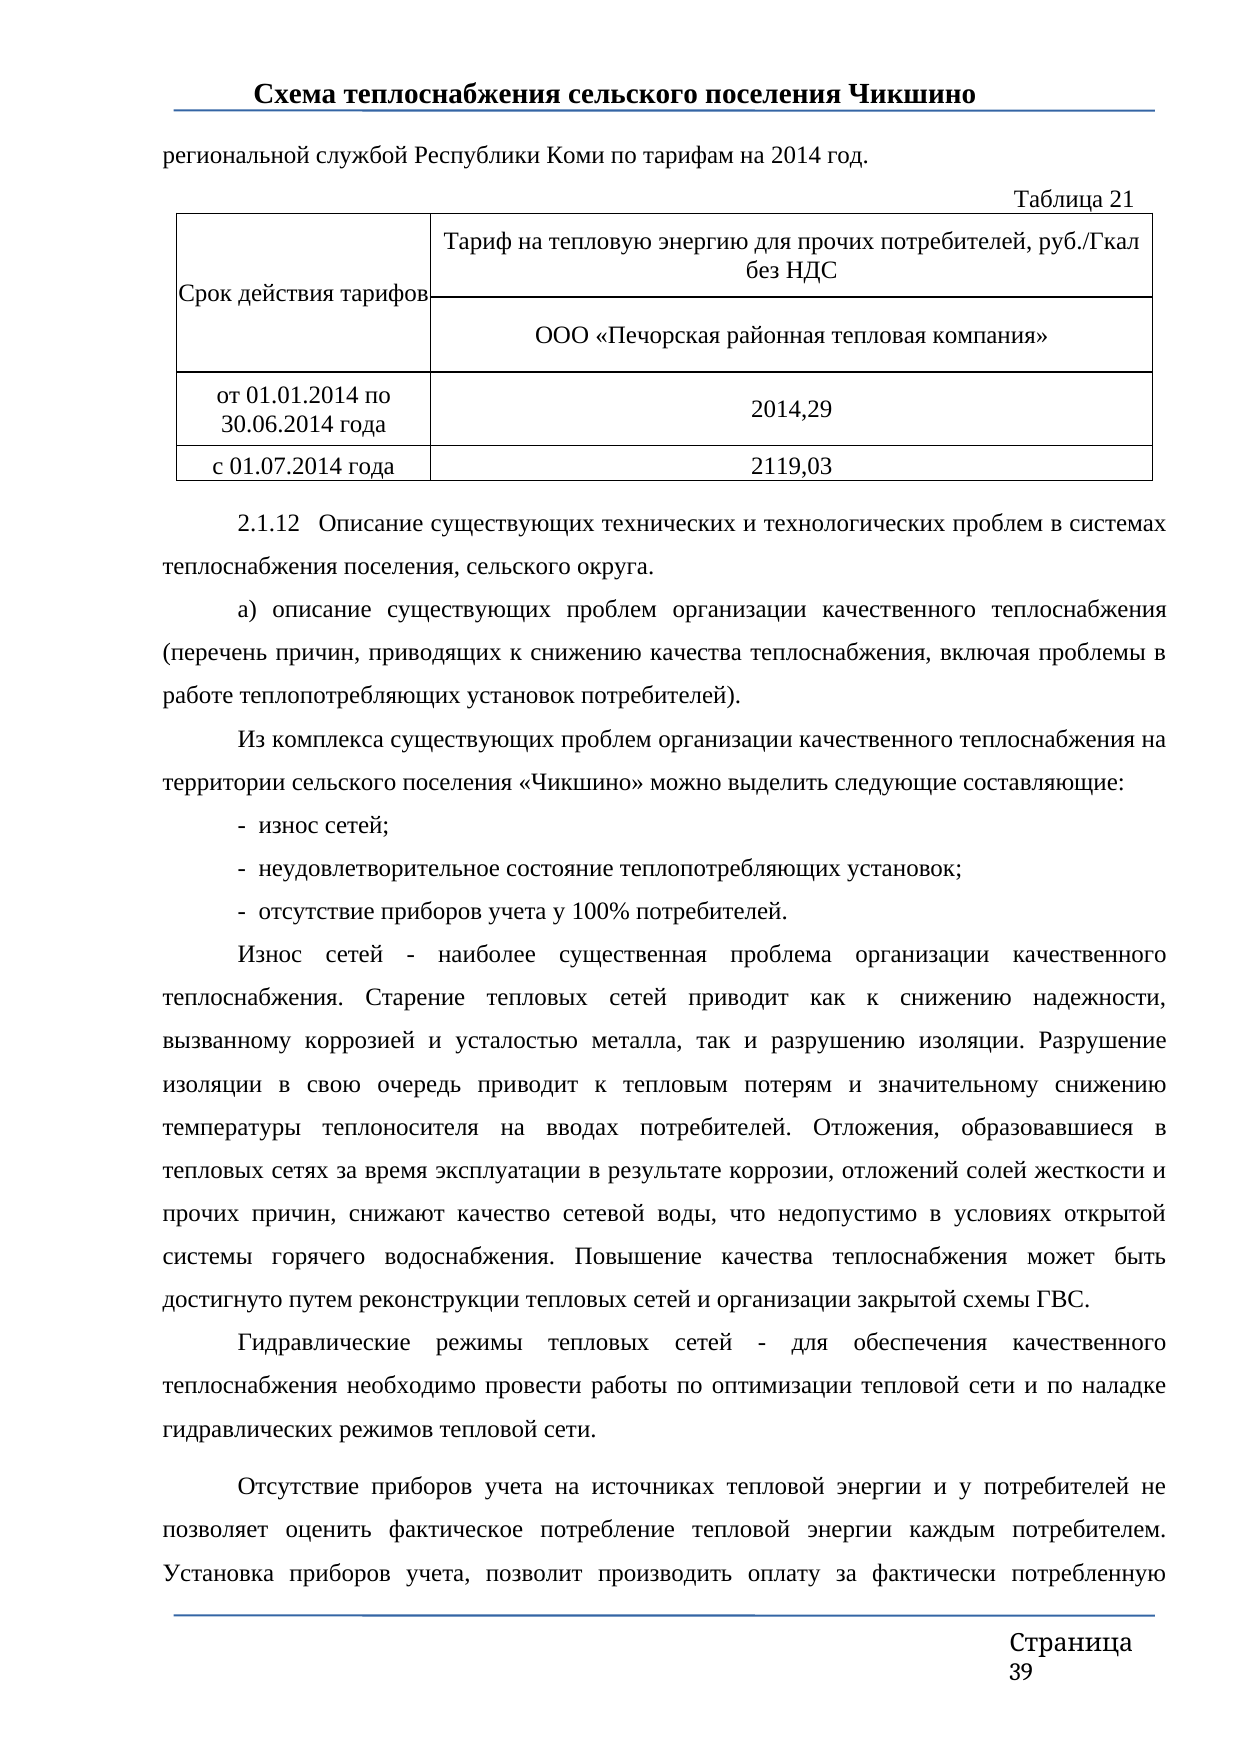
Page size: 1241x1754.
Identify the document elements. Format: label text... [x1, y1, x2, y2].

table_cell 2119,03 [431, 446, 1152, 480]
list отсутствие приборов учета у 100% потребителей. [162, 896, 1167, 925]
table_header Тариф на тепловую энергию для прочих потребителей, руб./Гкал без НДС [431, 214, 1152, 296]
text Износ сетей - наиболее существенная проблема организации качественного теплоснабжения. Старение тепловых сетей приводит как к снижению надежности, вызванному коррозией и усталостью металла, так и разрушению изоляции. Разрушение изоляции в свою очередь приводит к тепловым потерям и значительному снижению температуры теплоносителя на вводах потребителей. Отложения, образовавшиеся в тепловых сетях за время эксплуатации в результате коррозии, отложений солей жесткости и прочих причин, снижают качество сетевой воды, что недопустимо в условиях открытой системы горячего водоснабжения. Повышение качества теплоснабжения может быть достигнуто путем реконструкции тепловых сетей и организации закрытой схемы ГВС. [162, 939, 1167, 1313]
table_cell 2014,29 [431, 373, 1152, 445]
text а) описание существующих проблем организации качественного теплоснабжения (перечень причин, приводящих к снижению качества теплоснабжения, включая проблемы в работе теплопотребляющих установок потребителей). [162, 594, 1167, 709]
table_cell ООО «Печорская районная тепловая компания» [431, 298, 1152, 371]
text Гидравлические режимы тепловых сетей - для обеспечения качественного теплоснабжения необходимо провести работы по оптимизации тепловой сети и по наладке гидравлических режимов тепловой сети. [162, 1327, 1167, 1442]
table_cell от 01.01.2014 по 30.06.2014 года [177, 373, 430, 445]
text Из комплекса существующих проблем организации качественного теплоснабжения на территории сельского поселения «Чикшино» можно выделить следующие составляющие: [162, 724, 1167, 796]
table_cell с 01.07.2014 года [177, 446, 430, 480]
list Описание существующих технических и технологических проблем в системах теплоснабжения поселения, сельского округа. [162, 508, 1167, 580]
table_header Срок действия тарифов [177, 214, 430, 371]
list износ сетей; [162, 810, 1167, 839]
text Таблица 21 [1014, 184, 1167, 212]
text В таблице 21 представлена динамика утвержденных тарифов, устанавливаемых региональной службой Республики Коми по тарифам на 2014 год. [162, 141, 1167, 169]
list неудовлетворительное состояние теплопотребляющих установок; [162, 853, 1167, 882]
